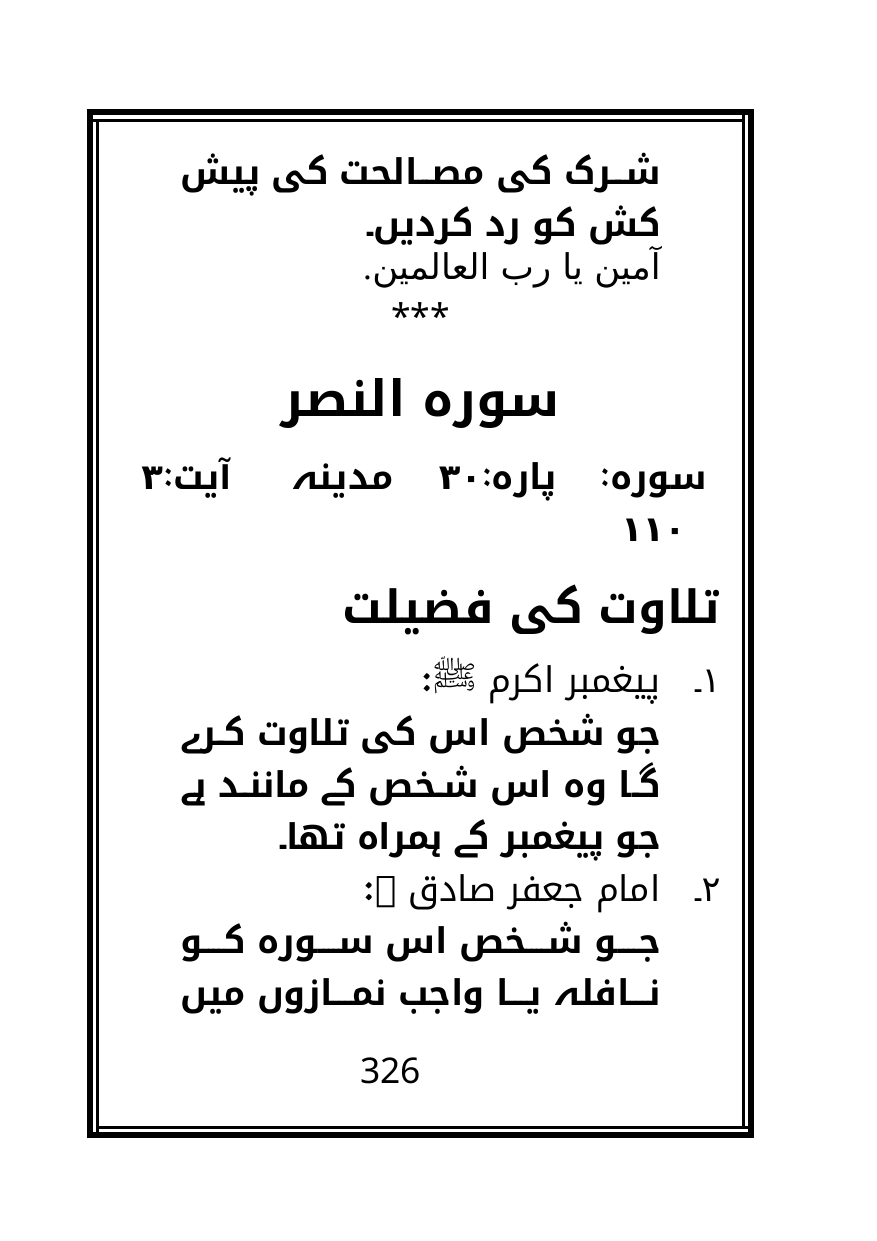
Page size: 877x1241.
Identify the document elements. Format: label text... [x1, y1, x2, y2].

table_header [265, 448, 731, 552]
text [180, 912, 661, 1016]
text ٭٭٭ [120, 288, 721, 340]
text آمین یا رب العالمین. [120, 247, 721, 288]
text جو شخص اس کی تلاوت کرے گا وہ اس شخص کے مانند ہے جو پیغمبر کے ہمراہ تھا۔ [180, 703, 661, 859]
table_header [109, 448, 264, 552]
text ۲۔ امام جعفر صادق ﷣: [120, 859, 721, 912]
text ۱۔ پیغمبر اکرم ﷺ: [120, 651, 721, 703]
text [180, 142, 661, 247]
subtitle تلاوت کی فضیلت [120, 564, 721, 651]
subtitle سورہ النصر [120, 353, 721, 448]
